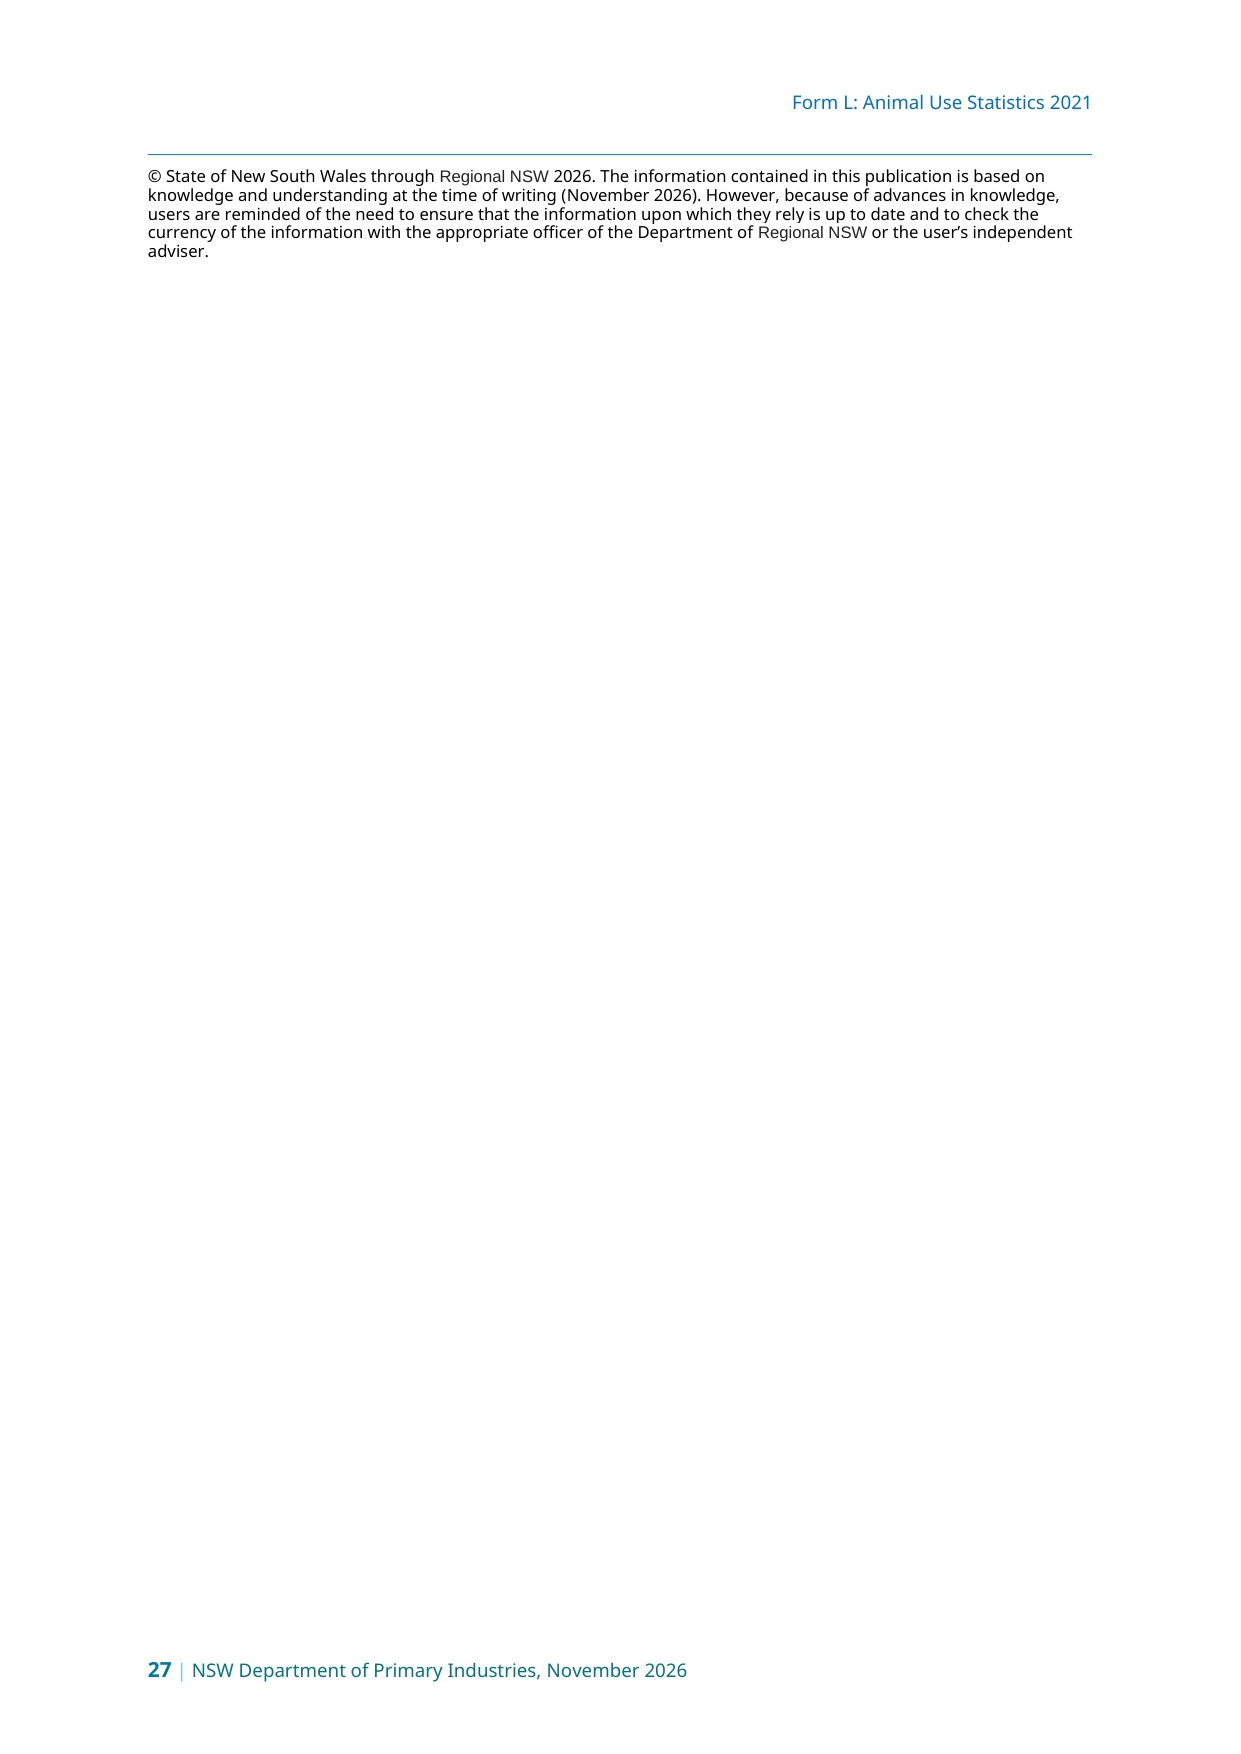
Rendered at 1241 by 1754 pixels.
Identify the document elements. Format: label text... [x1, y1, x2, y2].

text © State of New South Wales through Regional NSW 2020. The information contained in this publication is based on knowledge and understanding at the time of writing (December 2020). However, because of advances in knowledge, users are reminded of the need to ensure that the information upon which they rely is up to date and to check the currency of the information with the appropriate officer of the Department of Regional NSW or the user’s independent adviser. [148, 155, 1092, 261]
